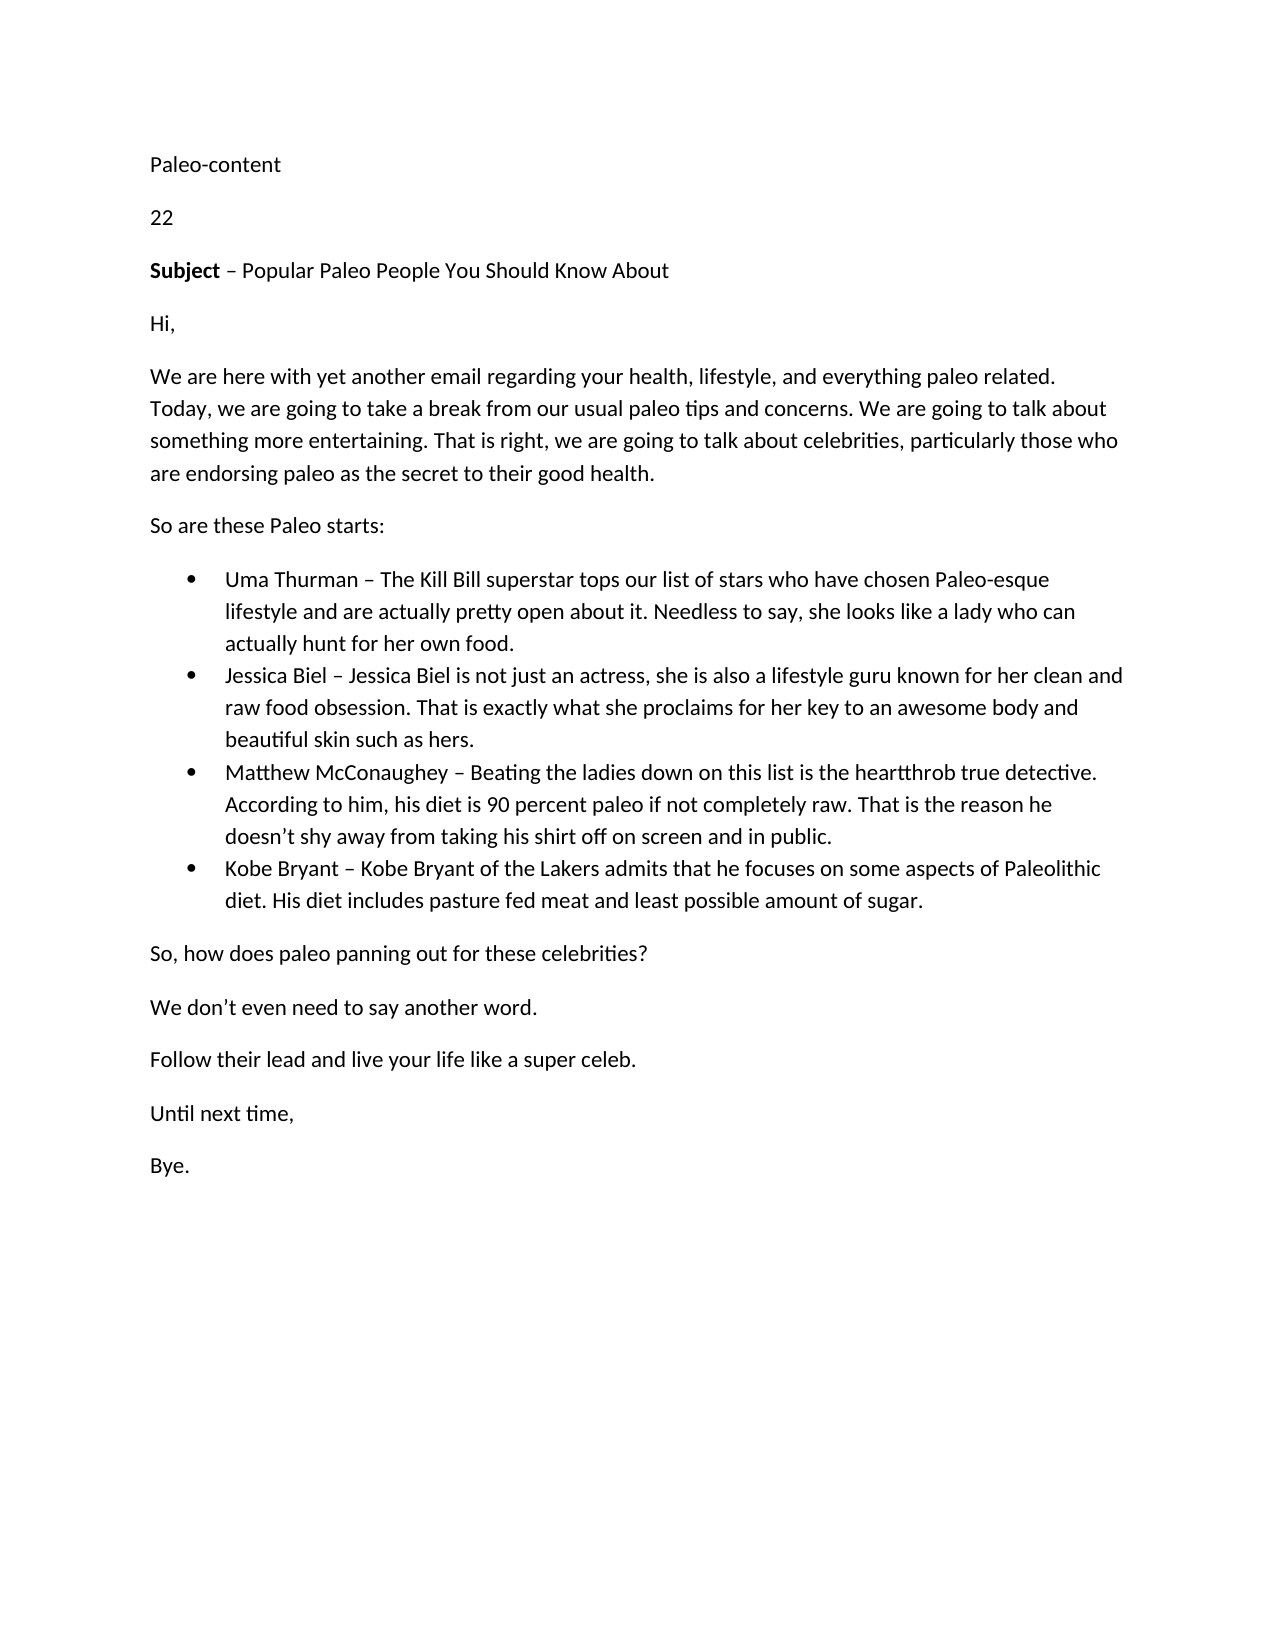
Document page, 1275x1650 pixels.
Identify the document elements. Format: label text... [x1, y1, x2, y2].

list Jessica Biel – Jessica Biel is not just an actress, she is also a lifestyle guru known for her clean and raw food obsession. That is exactly what she proclaims for her key to an awesome body and beautiful skin such as hers. [187, 661, 1125, 754]
text So, how does paleo panning out for these celebrities? [150, 939, 1125, 968]
text So are these Paleo starts: [150, 512, 1125, 540]
text Bye. [150, 1152, 1125, 1180]
text 22 [150, 203, 1125, 231]
list Kobe Bryant – Kobe Bryant of the Lakers admits that he focuses on some aspects of Paleolithic diet. His diet includes pasture fed meat and least possible amount of sugar. [187, 854, 1125, 914]
text Follow their lead and live your life like a super celeb. [150, 1046, 1125, 1074]
text Paleo-content [150, 150, 1125, 178]
list Matthew McConaughey – Beating the ladies down on this list is the heartthrob true detective. According to him, his diet is 90 percent paleo if not completely raw. That is the reason he doesn’t shy away from taking his shirt off on screen and in public. [187, 758, 1125, 850]
text Subject – Popular Paleo People You Should Know About [150, 256, 1125, 284]
text Until next time, [150, 1099, 1125, 1127]
text We don’t even need to say another word. [150, 993, 1125, 1021]
text Hi, [150, 309, 1125, 337]
text We are here with yet another email regarding your health, lifestyle, and everything paleo related. Today, we are going to take a break from our usual paleo tips and concerns. We are going to talk about something more entertaining. That is right, we are going to talk about celebrities, particularly those who are endorsing paleo as the secret to their good health. [150, 362, 1125, 487]
list Uma Thurman – The Kill Bill superstar tops our list of stars who have chosen Paleo-esque lifestyle and are actually pretty open about it. Needless to say, she looks like a lady who can actually hunt for her own food. [187, 565, 1125, 657]
